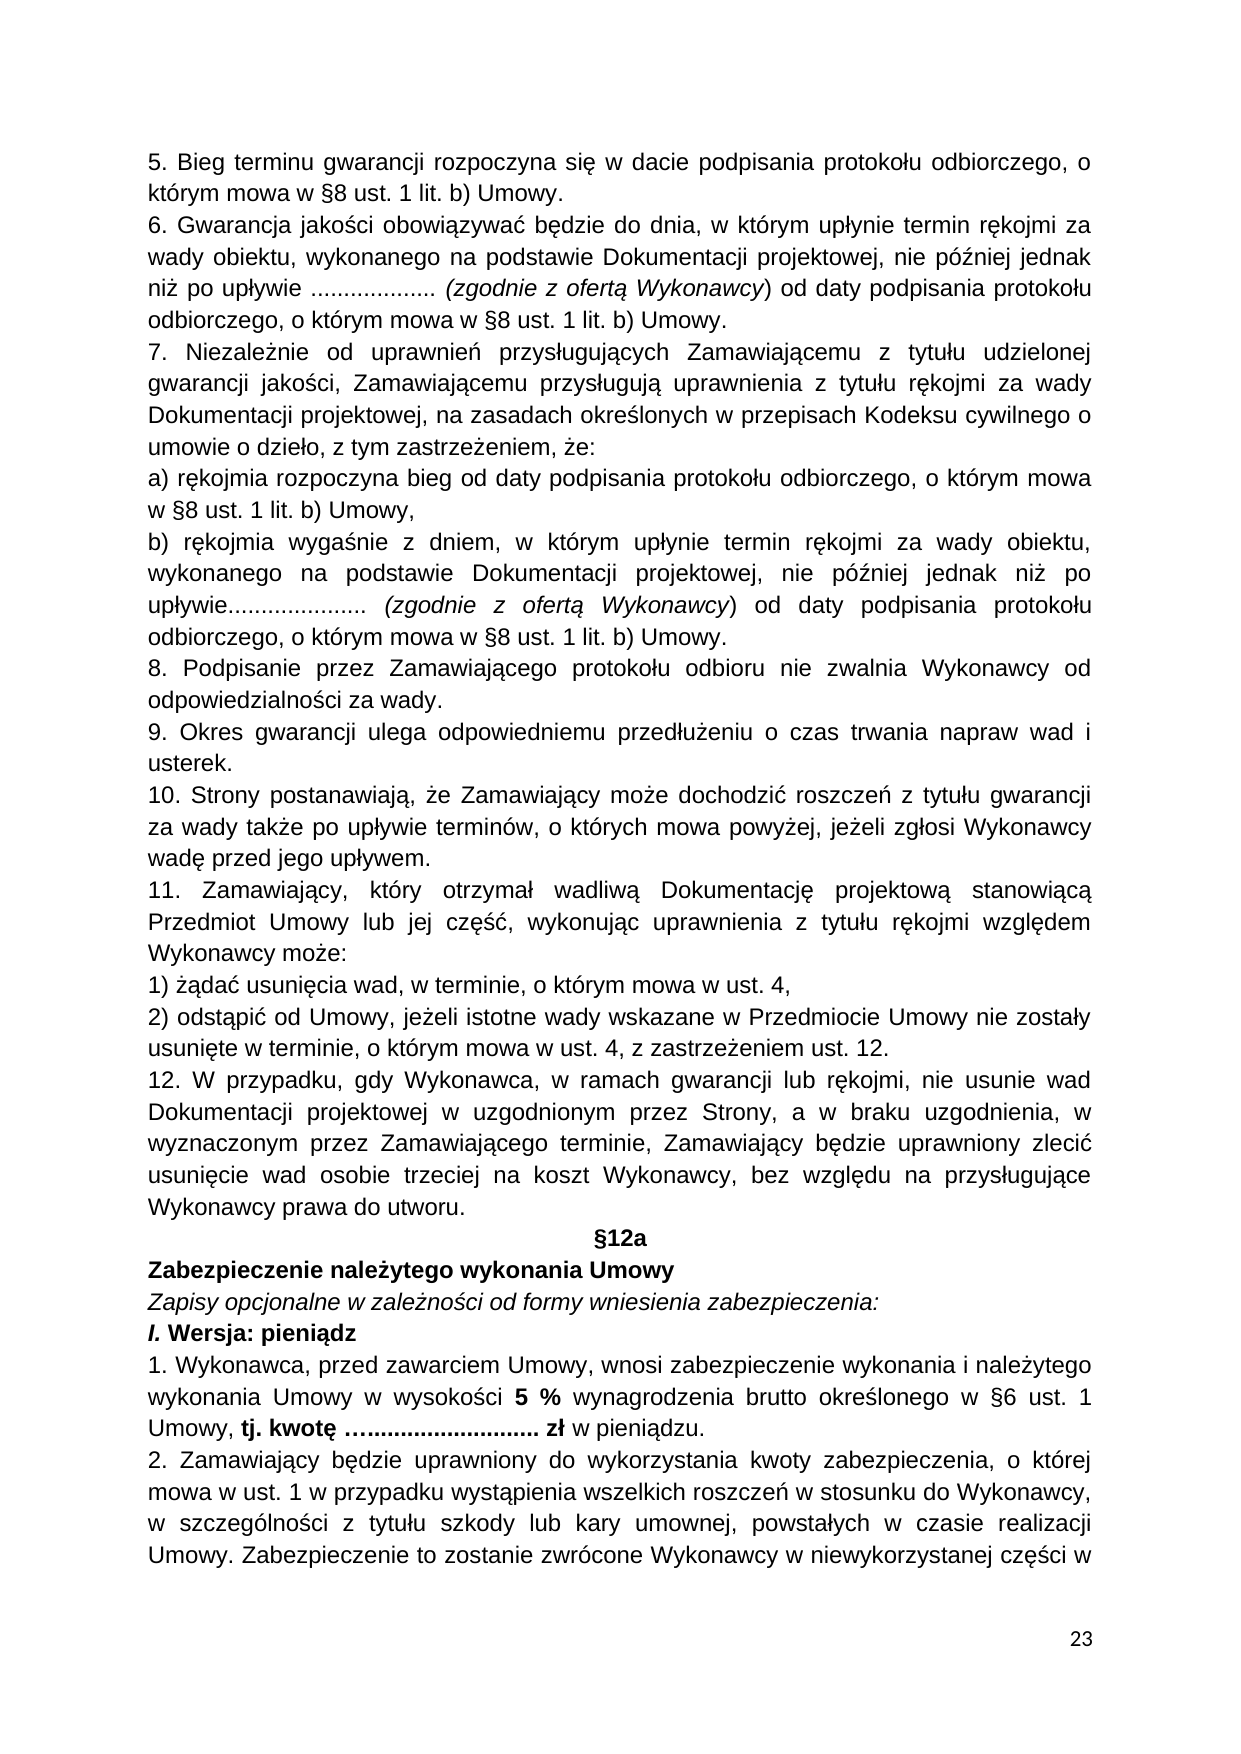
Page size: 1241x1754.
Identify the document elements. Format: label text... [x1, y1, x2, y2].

text §12a [148, 1224, 1093, 1252]
text 5. Bieg terminu gwarancji rozpoczyna się w dacie podpisania protokołu odbiorczego, o którym mowa w §8 ust. 1 lit. b) Umowy. [148, 148, 1093, 207]
text 1) żądać usunięcia wad, w terminie, o którym mowa w ust. 4, [148, 971, 1093, 998]
text 6. Gwarancja jakości obowiązywać będzie do dnia, w którym upłynie termin rękojmi za wady obiektu, wykonanego na podstawie Dokumentacji projektowej, nie później jednak niż po upływie ................... (zgodnie z ofertą Wykonawcy) od daty podpisania protokołu odbiorczego, o którym mowa w §8 ust. 1 lit. b) Umowy. [148, 211, 1093, 333]
text a) rękojmia rozpoczyna bieg od daty podpisania protokołu odbiorczego, o którym mowa w §8 ust. 1 lit. b) Umowy, [148, 464, 1093, 523]
text Zapisy opcjonalne w zależności od formy wniesienia zabezpieczenia: [148, 1288, 1093, 1315]
text 12. W przypadku, gdy Wykonawca, w ramach gwarancji lub rękojmi, nie usunie wad Dokumentacji projektowej w uzgodnionym przez Strony, a w braku uzgodnienia, w wyznaczonym przez Zamawiającego terminie, Zamawiający będzie uprawniony zlecić usunięcie wad osobie trzeciej na koszt Wykonawcy, bez względu na przysługujące Wykonawcy prawa do utworu. [148, 1066, 1093, 1220]
text Zabezpieczenie należytego wykonania Umowy [148, 1256, 1093, 1283]
text 7. Niezależnie od uprawnień przysługujących Zamawiającemu z tytułu udzielonej gwarancji jakości, Zamawiającemu przysługują uprawnienia z tytułu rękojmi za wady Dokumentacji projektowej, na zasadach określonych w przepisach Kodeksu cywilnego o umowie o dzieło, z tym zastrzeżeniem, że: [148, 338, 1093, 460]
text 1. Wykonawca, przed zawarciem Umowy, wnosi zabezpieczenie wykonania i należytego wykonania Umowy w wysokości 5 % wynagrodzenia brutto określonego w §6 ust. 1 Umowy, tj. kwotę ….......................... zł w pieniądzu. [148, 1351, 1093, 1442]
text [148, 1446, 1093, 1568]
text 10. Strony postanawiają, że Zamawiający może dochodzić roszczeń z tytułu gwarancji za wady także po upływie terminów, o których mowa powyżej, jeżeli zgłosi Wykonawcy wadę przed jego upływem. [148, 781, 1093, 872]
text 11. Zamawiający, który otrzymał wadliwą Dokumentację projektową stanowiącą Przedmiot Umowy lub jej część, wykonując uprawnienia z tytułu rękojmi względem Wykonawcy może: [148, 876, 1093, 967]
text 8. Podpisanie przez Zamawiającego protokołu odbioru nie zwalnia Wykonawcy od odpowiedzialności za wady. [148, 654, 1093, 713]
text 2) odstąpić od Umowy, jeżeli istotne wady wskazane w Przedmiocie Umowy nie zostały usunięte w terminie, o którym mowa w ust. 4, z zastrzeżeniem ust. 12. [148, 1003, 1093, 1062]
text 9. Okres gwarancji ulega odpowiedniemu przedłużeniu o czas trwania napraw wad i usterek. [148, 718, 1093, 777]
text b) rękojmia wygaśnie z dniem, w którym upłynie termin rękojmi za wady obiektu, wykonanego na podstawie Dokumentacji projektowej, nie później jednak niż po upływie..................... (zgodnie z ofertą Wykonawcy) od daty podpisania protokołu odbiorczego, o którym mowa w §8 ust. 1 lit. b) Umowy. [148, 528, 1093, 650]
text I. Wersja: pieniądz [148, 1319, 1093, 1347]
